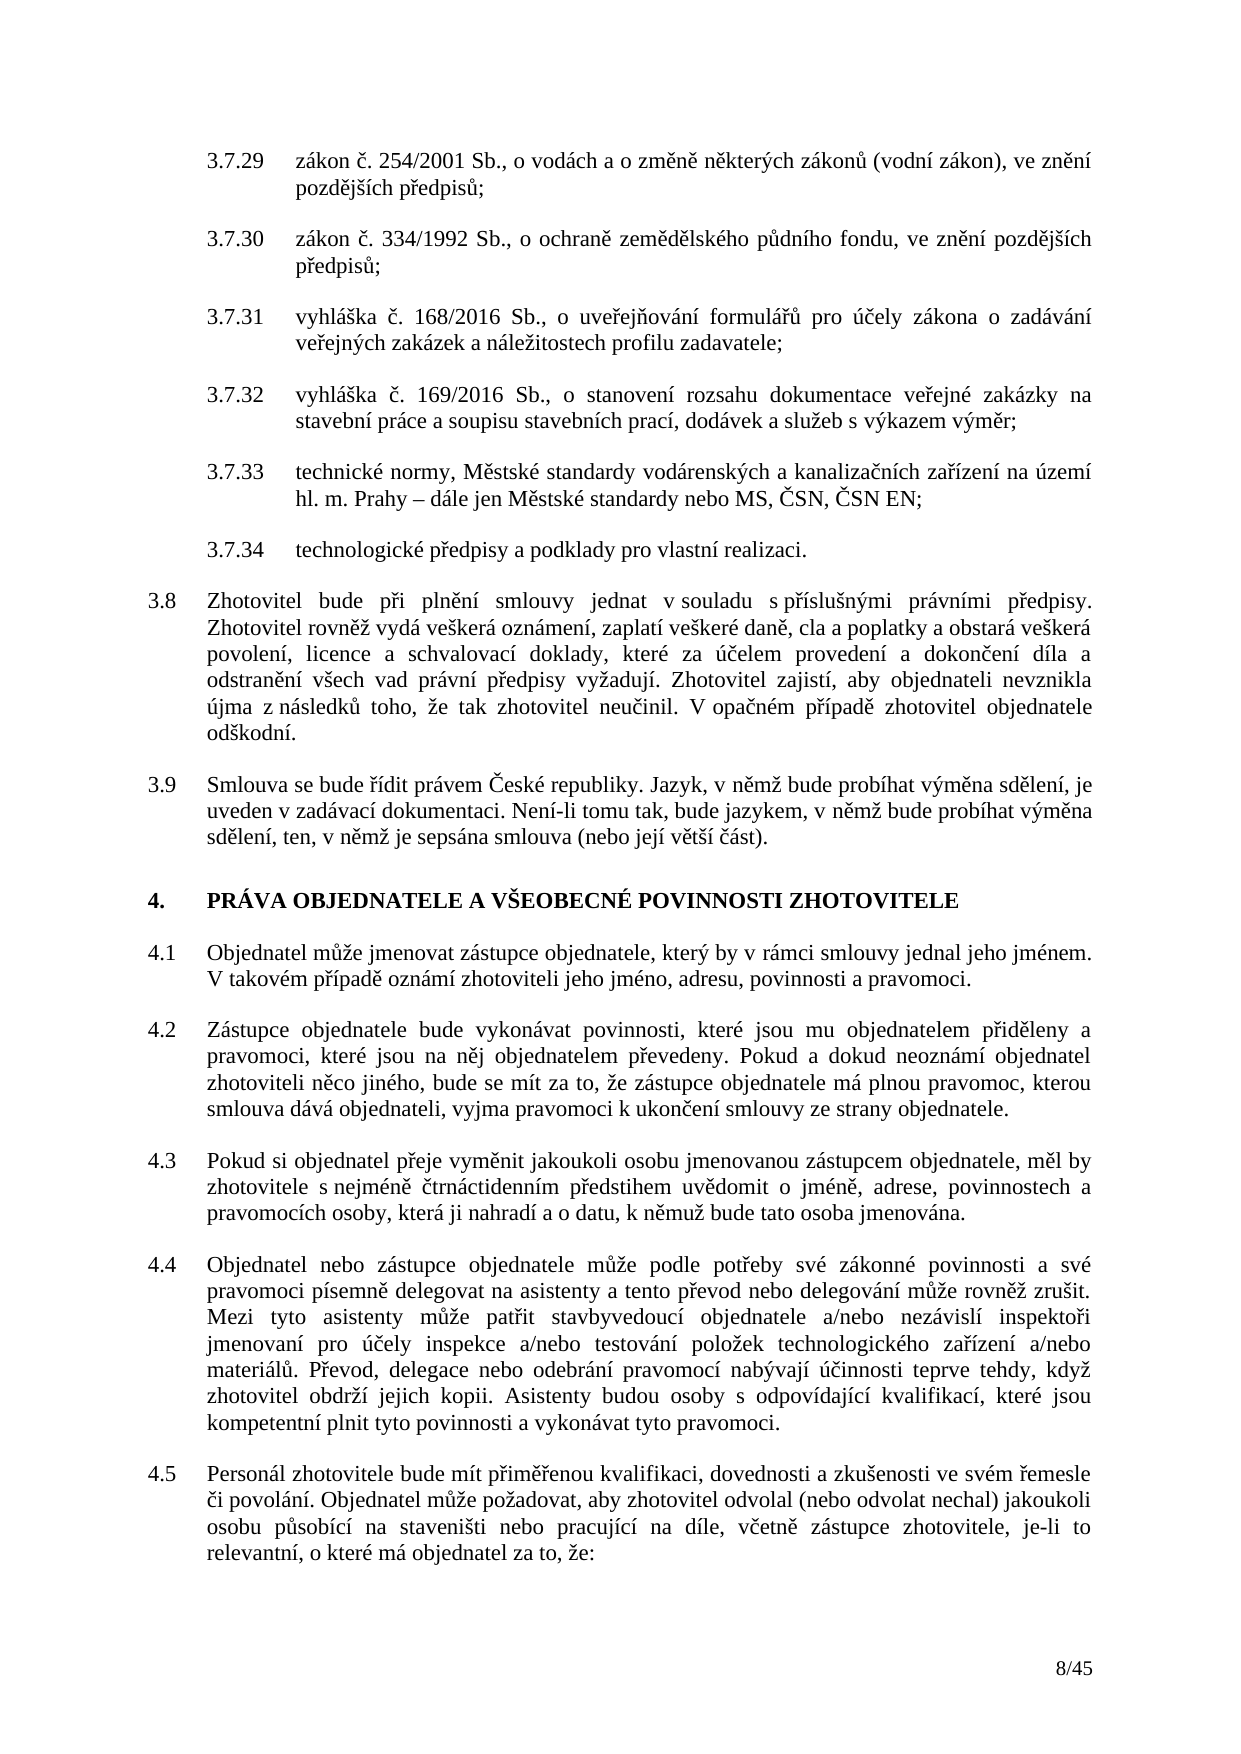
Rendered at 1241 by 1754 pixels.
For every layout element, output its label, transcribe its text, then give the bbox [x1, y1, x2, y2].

text Pokud si objednatel přeje vyměnit jakoukoli osobu jmenovanou zástupcem objednatele, měl by zhotovitele s nejméně čtrnáctidenním předstihem uvědomit o jméně, adrese, povinnostech a pravomocích osoby, která ji nahradí a o datu, k němuž bude tato osoba jmenována. [148, 1147, 1093, 1226]
text Objednatel nebo zástupce objednatele může podle potřeby své zákonné povinnosti a své pravomoci písemně delegovat na asistenty a tento převod nebo delegování může rovněž zrušit. Mezi tyto asistenty může patřit stavbyvedoucí objednatele a/nebo nezávislí inspektoři jmenovaní pro účely inspekce a/nebo testování položek technologického zařízení a/nebo materiálů. Převod, delegace nebo odebrání pravomocí nabývají účinnosti teprve tehdy, když zhotovitel obdrží jejich kopii. Asistenty budou osoby s odpovídající kvalifikací, které jsou kompetentní plnit tyto povinnosti a vykonávat tyto pravomoci. [148, 1251, 1093, 1435]
text Zhotovitel bude při plnění smlouvy jednat v souladu s příslušnými právními předpisy. Zhotovitel rovněž vydá veškerá oznámení, zaplatí veškeré daně, cla a poplatky a obstará veškerá povolení, licence a schvalovací doklady, které za účelem provedení a dokončení díla a odstranění všech vad právní předpisy vyžadují. Zhotovitel zajistí, aby objednateli nevznikla újma z následků toho, že tak zhotovitel neučinil. V opačném případě zhotovitel objednatele odškodní. [148, 587, 1093, 746]
text technologické předpisy a podklady pro vlastní realizaci. [207, 536, 1093, 562]
text Personál zhotovitele bude mít přiměřenou kvalifikaci, dovednosti a zkušenosti ve svém řemesle či povolání. Objednatel může požadovat, aby zhotovitel odvolal (nebo odvolat nechal) jakoukoli osobu působící na staveništi nebo pracující na díle, včetně zástupce zhotovitele, je-li to relevantní, o které má objednatel za to, že: [148, 1460, 1093, 1566]
text Objednatel může jmenovat zástupce objednatele, který by v rámci smlouvy jednal jeho jménem. V takovém případě oznámí zhotoviteli jeho jméno, adresu, povinnosti a pravomoci. [148, 938, 1093, 991]
text vyhláška č. 168/2016 Sb., o uveřejňování formulářů pro účely zákona o zadávání veřejných zakázek a náležitostech profilu zadavatele; [207, 303, 1093, 356]
text technické normy, Městské standardy vodárenských a kanalizačních zařízení na území hl. m. Prahy – dále jen Městské standardy nebo MS, ČSN, ČSN EN; [207, 458, 1093, 511]
text Smlouva se bude řídit právem České republiky. Jazyk, v němž bude probíhat výměna sdělení, je uveden v zadávací dokumentaci. Není-li tomu tak, bude jazykem, v němž bude probíhat výměna sdělení, ten, v němž je sepsána smlouva (nebo její větší část). [148, 771, 1093, 850]
text Práva Objednatele a všeobecné povinnosti Zhotovitele [148, 887, 1093, 913]
text zákon č. 334/1992 Sb., o ochraně zemědělského půdního fondu, ve znění pozdějších předpisů; [207, 225, 1093, 278]
text Zástupce objednatele bude vykonávat povinnosti, které jsou mu objednatelem přiděleny a pravomoci, které jsou na něj objednatelem převedeny. Pokud a dokud neoznámí objednatel zhotoviteli něco jiného, bude se mít za to, že zástupce objednatele má plnou pravomoc, kterou smlouva dává objednateli, vyjma pravomoci k ukončení smlouvy ze strany objednatele. [148, 1016, 1093, 1122]
text zákon č. 254/2001 Sb., o vodách a o změně některých zákonů (vodní zákon), ve znění pozdějších předpisů; [207, 148, 1093, 200]
text vyhláška č. 169/2016 Sb., o stanovení rozsahu dokumentace veřejné zakázky na stavební práce a soupisu stavebních prací, dodávek a služeb s výkazem výměr; [207, 381, 1093, 433]
